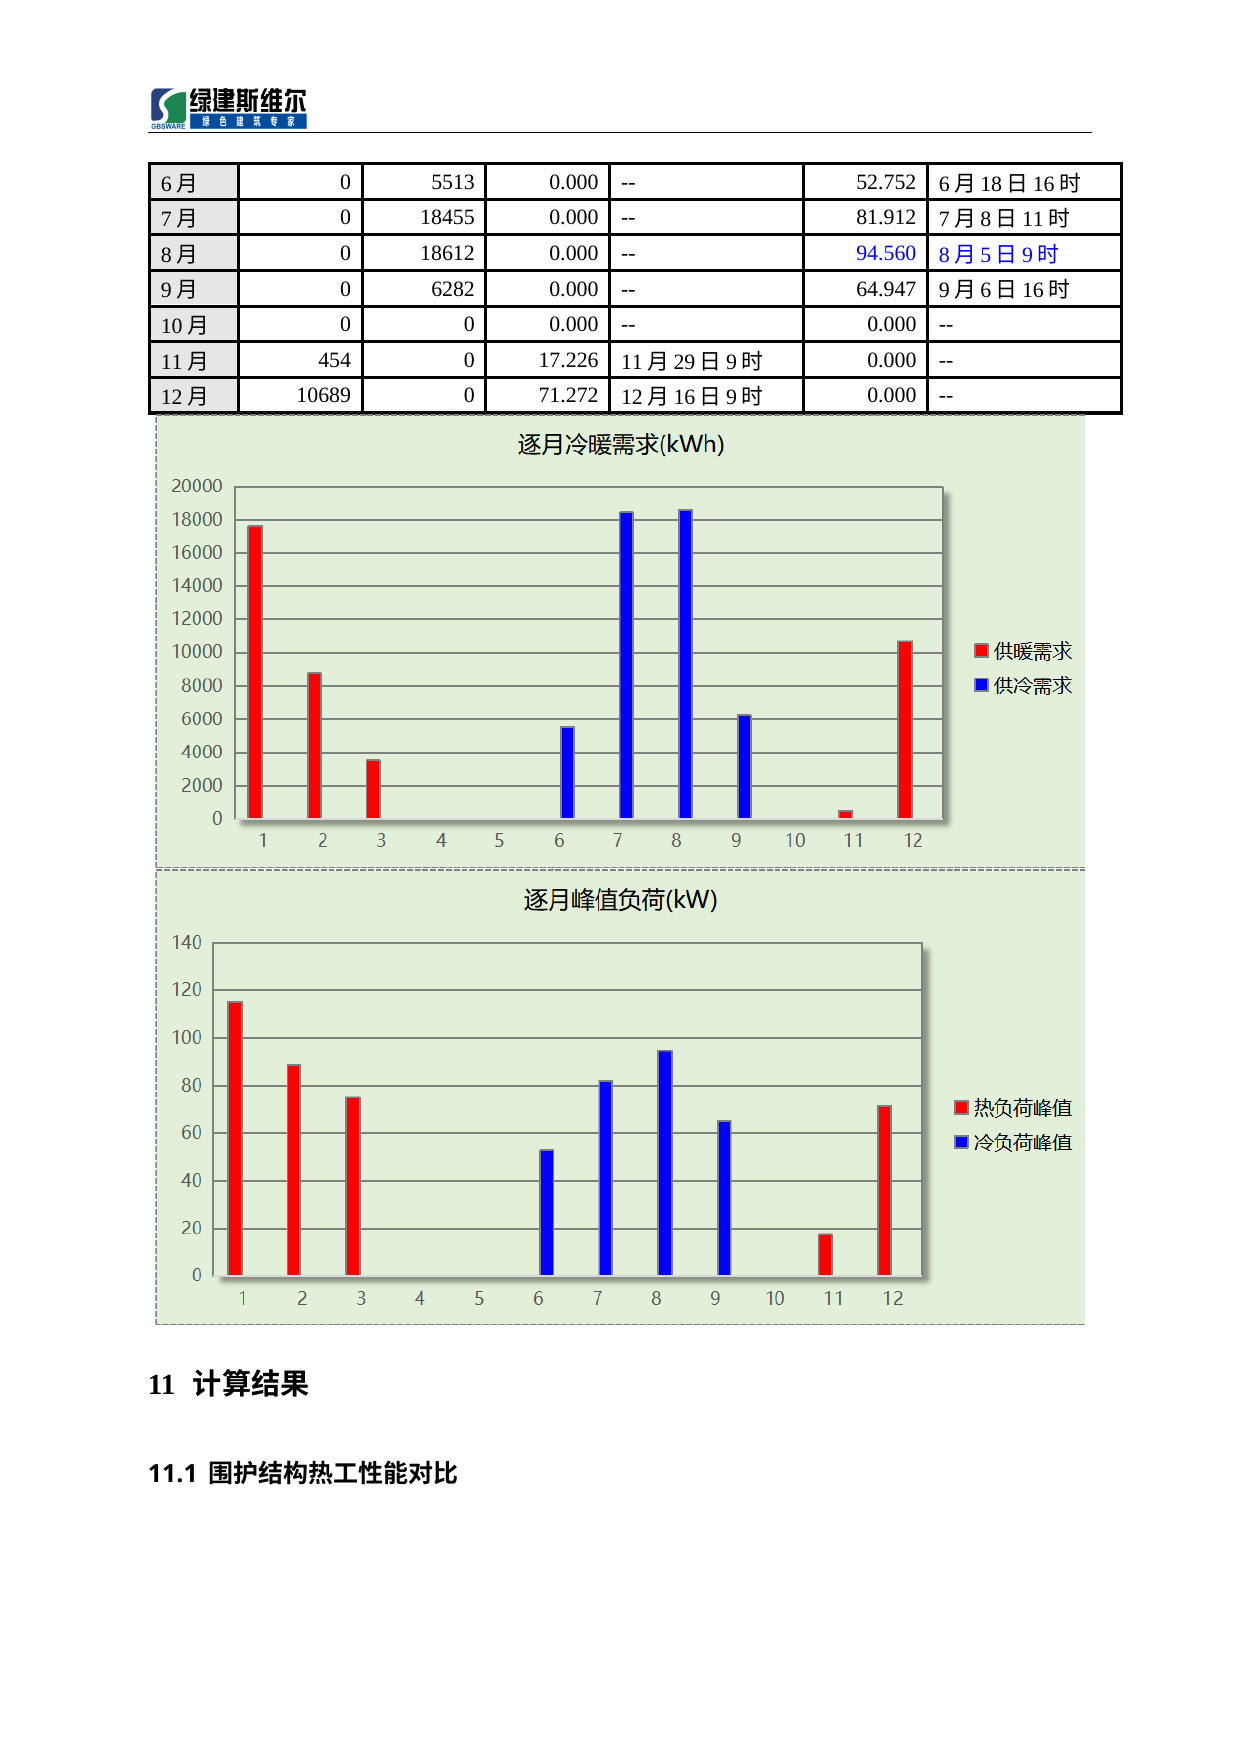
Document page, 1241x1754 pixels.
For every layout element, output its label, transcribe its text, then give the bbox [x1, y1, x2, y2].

table_cell 64.947 [805, 272, 926, 304]
table_cell 0 [364, 379, 484, 411]
table_cell 6月18日16时 [929, 165, 1120, 198]
table_cell -- [611, 165, 802, 198]
table_cell -- [929, 343, 1120, 376]
table_cell 18455 [364, 201, 484, 233]
table_cell 0 [240, 201, 361, 233]
table_cell 9月6日16时 [929, 272, 1120, 304]
subtitle 计算结果 [148, 1349, 1092, 1414]
table_cell -- [611, 201, 802, 233]
table_cell 0 [364, 308, 484, 340]
table_cell 11月 [151, 343, 237, 376]
table_cell 0 [364, 343, 484, 376]
table_cell 81.912 [805, 201, 926, 233]
table_cell 6月 [151, 165, 237, 198]
table_cell 8月 [151, 236, 237, 269]
table_cell -- [611, 272, 802, 304]
table_cell -- [611, 308, 802, 340]
table_cell -- [929, 308, 1120, 340]
table_cell 17.226 [487, 343, 608, 376]
table_cell 10689 [240, 379, 361, 411]
table_cell 12月 [151, 379, 237, 411]
table_cell 5513 [364, 165, 484, 198]
table_cell 94.560 [805, 236, 926, 269]
table_cell 0.000 [487, 201, 608, 233]
table_cell 18612 [364, 236, 484, 269]
subtitle 围护结构热工性能对比 [148, 1439, 1092, 1504]
table_cell 0 [240, 165, 361, 198]
table_cell 0 [240, 308, 361, 340]
table_cell 12月16日9时 [611, 379, 802, 411]
picture [155, 869, 1085, 1325]
picture [155, 414, 1085, 868]
table_cell 454 [240, 343, 361, 376]
table_cell 52.752 [805, 165, 926, 198]
table_cell 0.000 [487, 165, 608, 198]
table_cell -- [929, 379, 1120, 411]
table_cell 0.000 [487, 308, 608, 340]
table_cell 0.000 [805, 343, 926, 376]
table_cell 0.000 [805, 308, 926, 340]
table_cell 7月8日11时 [929, 201, 1120, 233]
table_cell 0.000 [487, 236, 608, 269]
picture [147, 88, 308, 130]
table_cell 9月 [151, 272, 237, 304]
table_cell 6282 [364, 272, 484, 304]
table_cell 71.272 [487, 379, 608, 411]
table_cell 11月29日9时 [611, 343, 802, 376]
table_cell -- [611, 236, 802, 269]
table_cell 0.000 [805, 379, 926, 411]
table_cell 0 [240, 272, 361, 304]
table_cell 0.000 [487, 272, 608, 304]
table_cell 0 [240, 236, 361, 269]
table_cell 10月 [151, 308, 237, 340]
table_cell 8月5日9时 [929, 236, 1120, 269]
table_cell 7月 [151, 201, 237, 233]
